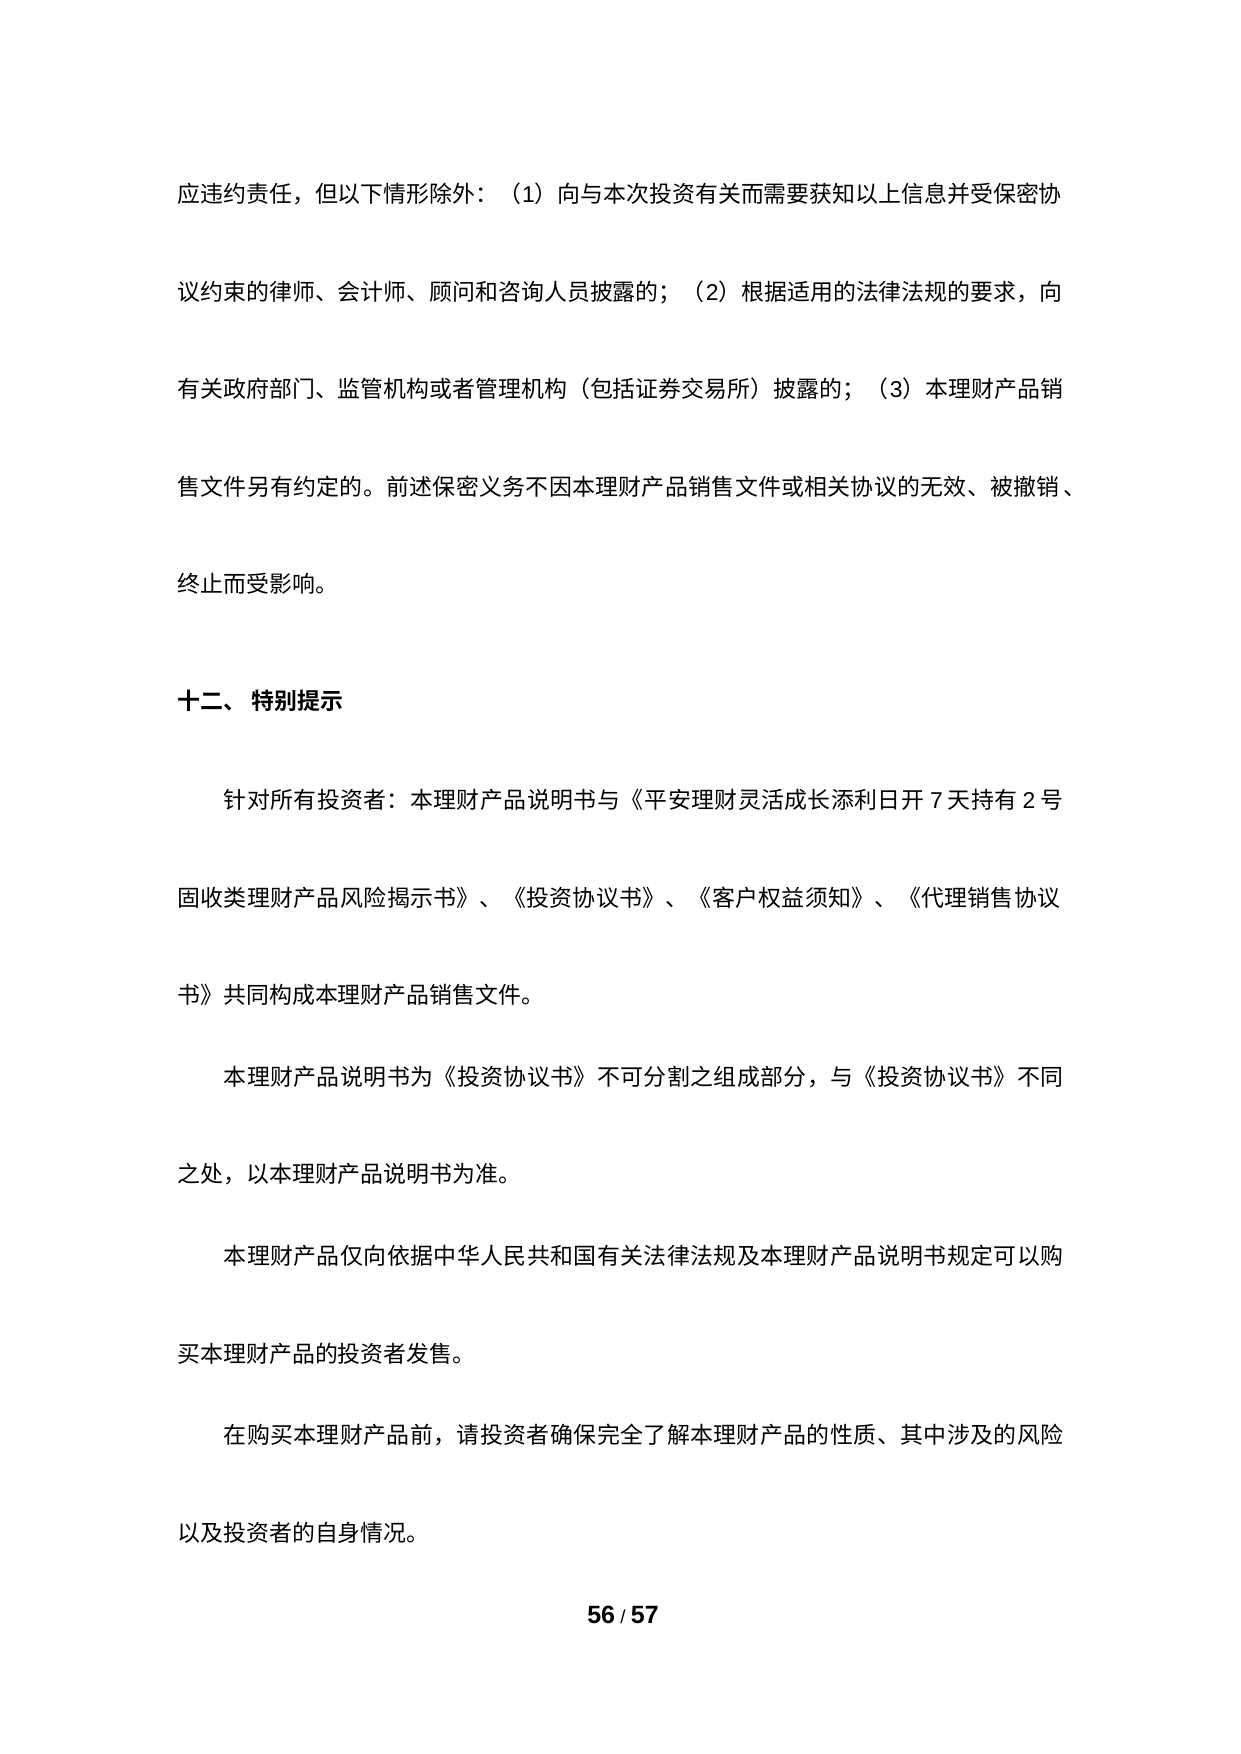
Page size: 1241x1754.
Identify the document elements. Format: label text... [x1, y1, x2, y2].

text 本理财产品说明书为《投资协议书》不可分割之组成部分，与《投资协议书》不同之处，以本理财产品说明书为准。 [177, 1043, 1063, 1206]
text 本理财产品仅向依据中华人民共和国有关法律法规及本理财产品说明书规定可以购买本理财产品的投资者发售。 [177, 1222, 1063, 1384]
text 针对所有投资者：本理财产品说明书与《平安理财灵活成长添利日开7天持有2号固收类理财产品风险揭示书》、《投资协议书》、《客户权益须知》、《代理销售协议书》共同构成本理财产品销售文件。 [177, 766, 1063, 1026]
subtitle 特别提示 [177, 667, 1063, 732]
text 在购买本理财产品前，请投资者确保完全了解本理财产品的性质、其中涉及的风险以及投资者的自身情况。 [177, 1401, 1063, 1564]
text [177, 160, 1063, 615]
